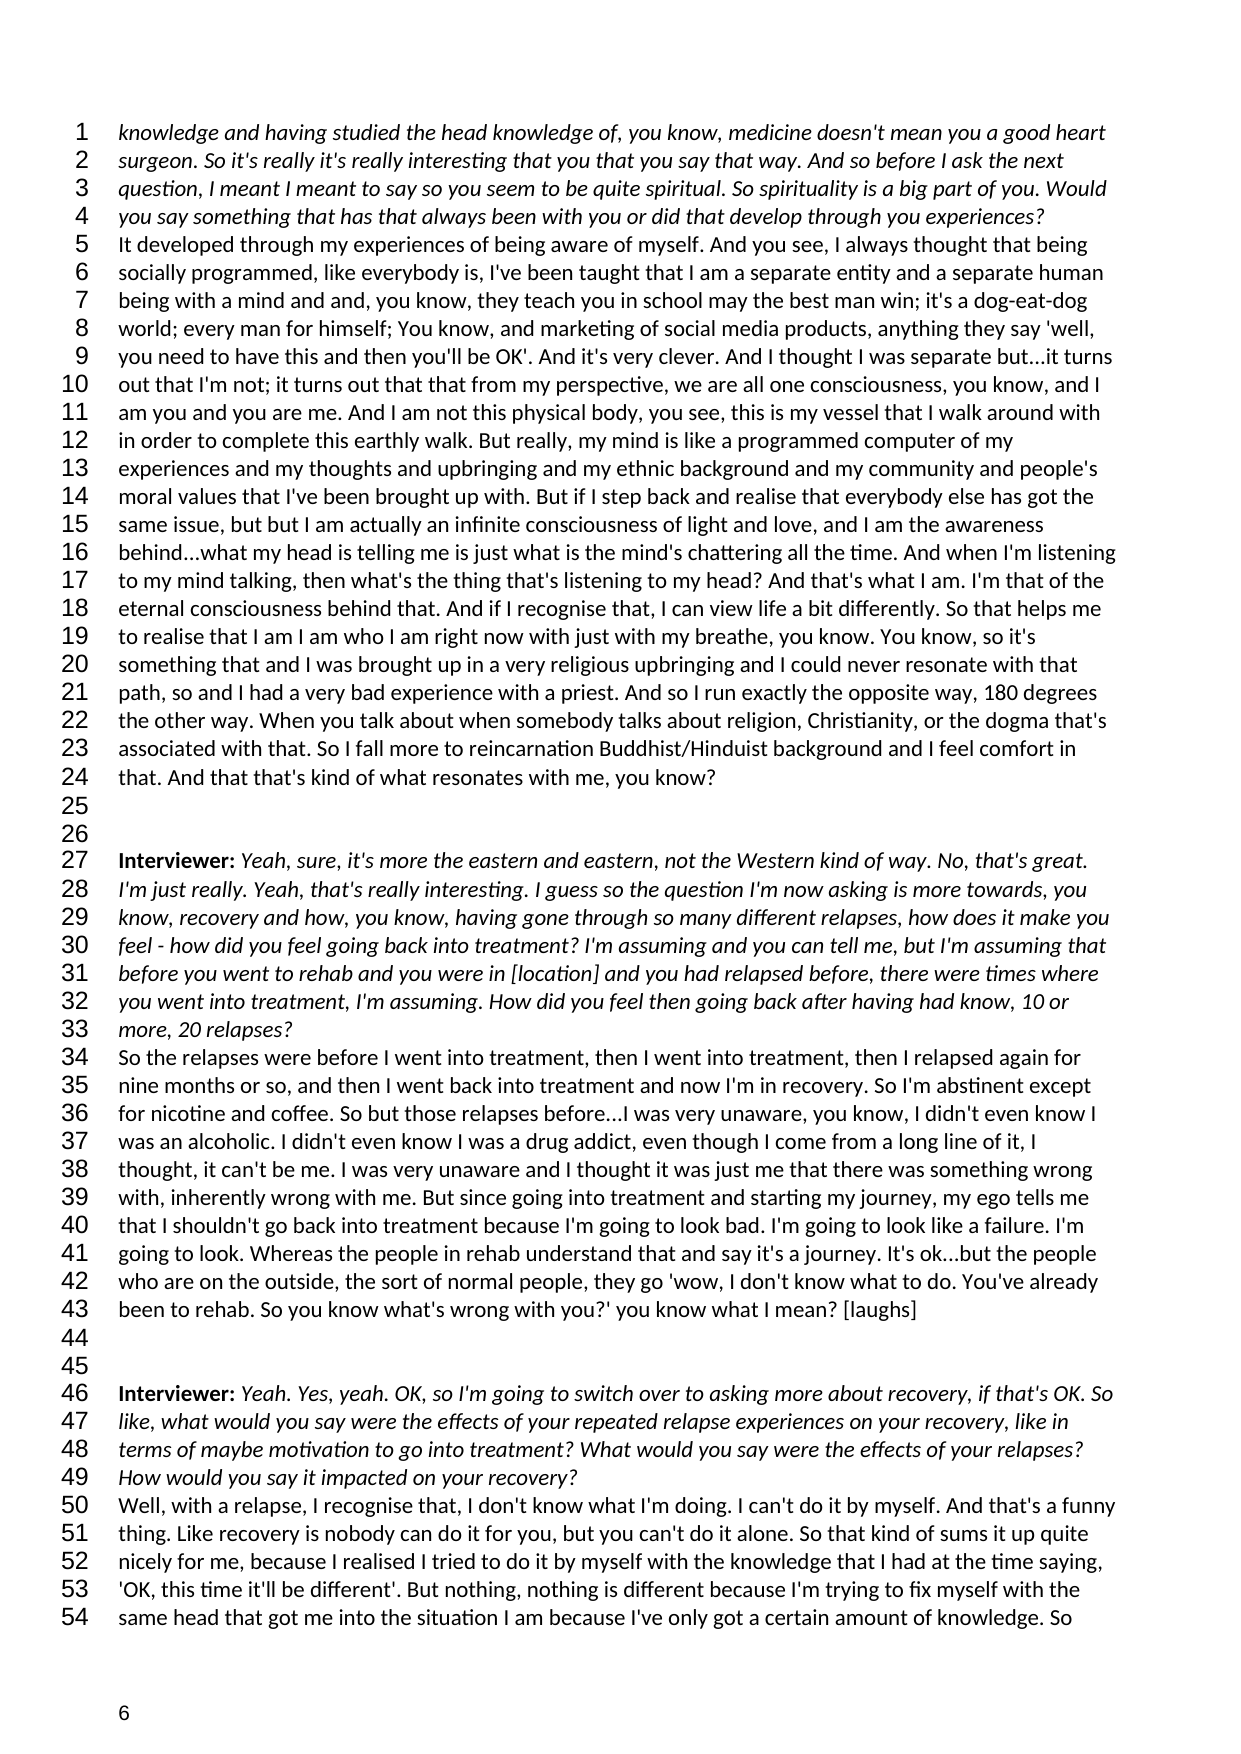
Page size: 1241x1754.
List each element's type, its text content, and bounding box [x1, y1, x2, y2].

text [118, 118, 1122, 230]
text It developed through my experiences of being aware of myself. And you see, I always thought that being socially programmed, like everybody is, I've been taught that I am a separate entity and a separate human being with a mind and and, you know, they teach you in school may the best man win; it's a dog-eat-dog world; every man for himself; You know, and marketing of social media products, anything they say 'well, you need to have this and then you'll be OK'. And it's very clever. And I thought I was separate but...it turns out that I'm not; it turns out that that from my perspective, we are all one consciousness, you know, and I am you and you are me. And I am not this physical body, you see, this is my vessel that I walk around with in order to complete this earthly walk. But really, my mind is like a programmed computer of my experiences and my thoughts and upbringing and my ethnic background and my community and people's moral values that I've been brought up with. But if I step back and realise that everybody else has got the same issue, but but I am actually an infinite consciousness of light and love, and I am the awareness behind...what my head is telling me is just what is the mind's chattering all the time. And when I'm listening to my mind talking, then what's the thing that's listening to my head? And that's what I am. I'm that of the eternal consciousness behind that. And if I recognise that, I can view life a bit differently. So that helps me to realise that I am I am who I am right now with just with my breathe, you know. You know, so it's something that and I was brought up in a very religious upbringing and I could never resonate with that path, so and I had a very bad experience with a priest. And so I run exactly the opposite way, 180 degrees the other way. When you talk about when somebody talks about religion, Christianity, or the dogma that's associated with that. So I fall more to reincarnation Buddhist/Hinduist background and I feel comfort in that. And that that's kind of what resonates with me, you know? [118, 230, 1122, 791]
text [118, 1491, 1122, 1631]
text Interviewer: Yeah, sure, it's more the eastern and eastern, not the Western kind of way. No, that's great. I'm just really. Yeah, that's really interesting. I guess so the question I'm now asking is more towards, you know, recovery and how, you know, having gone through so many different relapses, how does it make you feel - how did you feel going back into treatment? I'm assuming and you can tell me, but I'm assuming that before you went to rehab and you were in [location] and you had relapsed before, there were times where you went into treatment, I'm assuming. How did you feel then going back after having had know, 10 or more, 20 relapses? [118, 847, 1122, 1043]
text Interviewer: Yeah. Yes, yeah. OK, so I'm going to switch over to asking more about recovery, if that's OK. So like, what would you say were the effects of your repeated relapse experiences on your recovery, like in terms of maybe motivation to go into treatment? What would you say were the effects of your relapses? How would you say it impacted on your recovery? [118, 1379, 1122, 1491]
text So the relapses were before I went into treatment, then I went into treatment, then I relapsed again for nine months or so, and then I went back into treatment and now I'm in recovery. So I'm abstinent except for nicotine and coffee. So but those relapses before...I was very unaware, you know, I didn't even know I was an alcoholic. I didn't even know I was a drug addict, even though I come from a long line of it, I thought, it can't be me. I was very unaware and I thought it was just me that there was something wrong with, inherently wrong with me. But since going into treatment and starting my journey, my ego tells me that I shouldn't go back into treatment because I'm going to look bad. I'm going to look like a failure. I'm going to look. Whereas the people in rehab understand that and say it's a journey. It's ok...but the people who are on the outside, the sort of normal people, they go 'wow, I don't know what to do. You've already been to rehab. So you know what's wrong with you?' you know what I mean? [laughs] [118, 1043, 1122, 1323]
